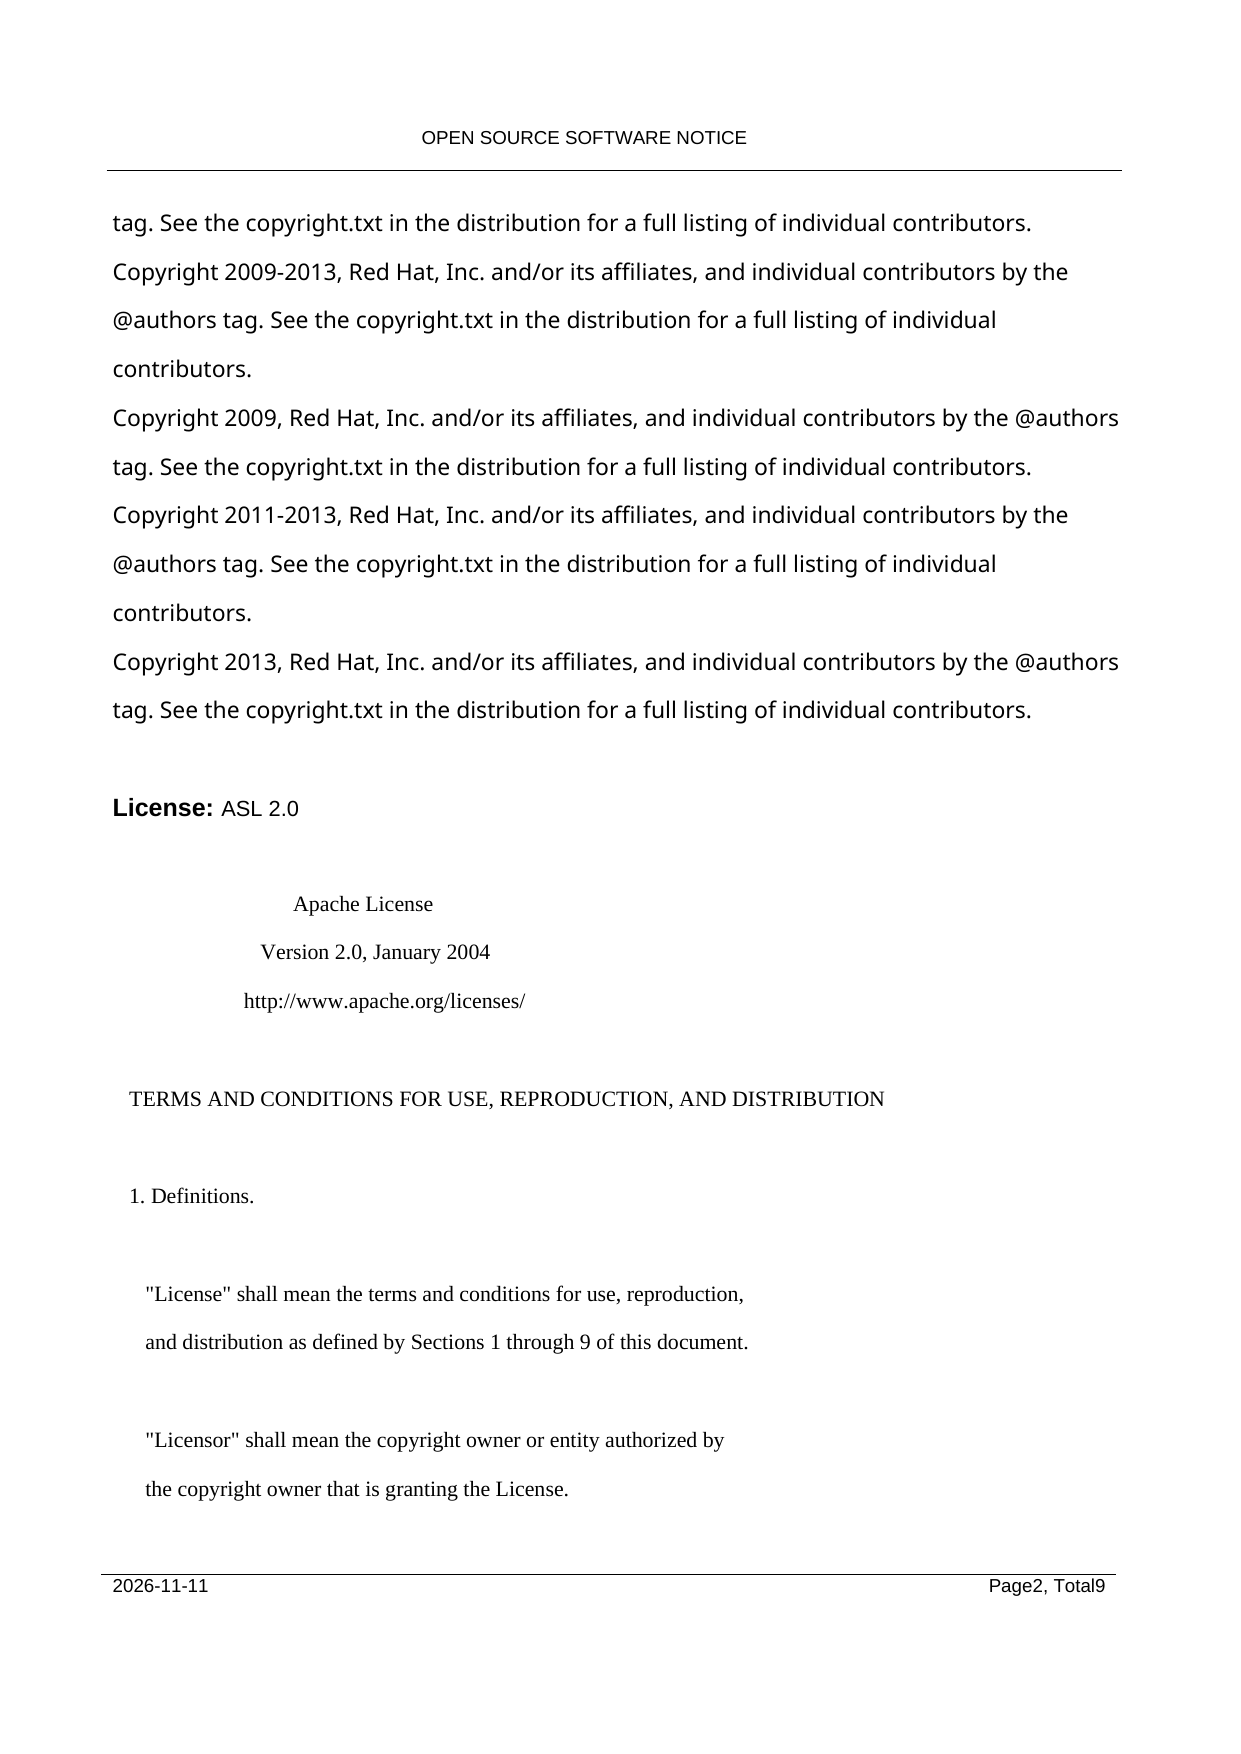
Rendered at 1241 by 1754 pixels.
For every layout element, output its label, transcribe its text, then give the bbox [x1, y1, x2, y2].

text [112, 206, 1128, 775]
text License: ASL 2.0 [112, 791, 1128, 824]
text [112, 838, 1128, 1504]
